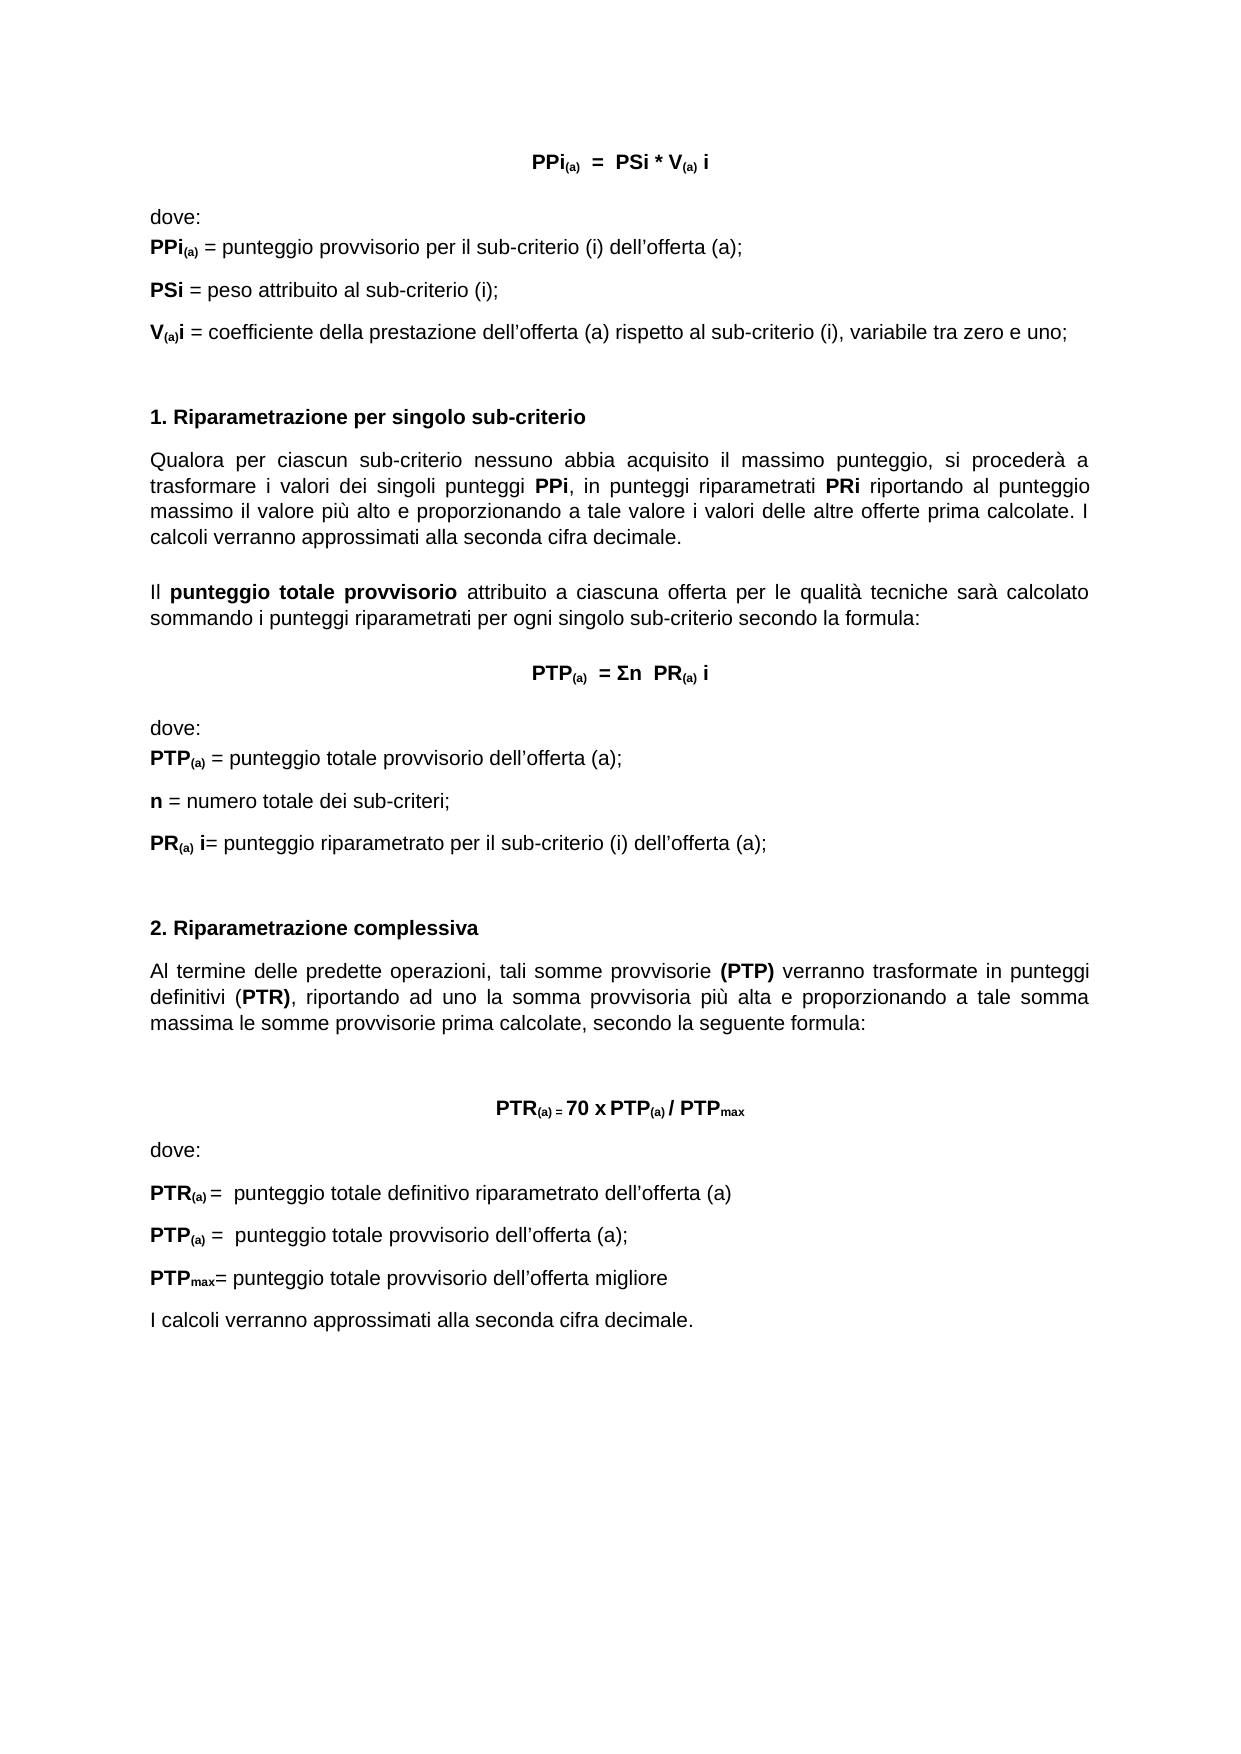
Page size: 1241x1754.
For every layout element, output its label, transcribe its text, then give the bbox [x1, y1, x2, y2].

text PSi = peso attribuito al sub-criterio (i); [150, 278, 1090, 302]
text 2. Riparametrazione complessiva [150, 916, 1090, 940]
text 1. Riparametrazione per singolo sub-criterio [150, 405, 1090, 429]
text PTP(a) = Σn PR(a) i [150, 661, 1090, 685]
text V(a)i = coefficiente della prestazione dell’offerta (a) rispetto al sub-criterio (i), variabile tra zero e uno; [150, 320, 1090, 344]
text PTPmax= punteggio totale provvisorio dell’offerta migliore [150, 1265, 1090, 1289]
text PR(a) i= punteggio riparametrato per il sub-criterio (i) dell’offerta (a); [150, 831, 1090, 855]
text I calcoli verranno approssimati alla seconda cifra decimale. [150, 1308, 1090, 1332]
text Il punteggio totale provvisorio attribuito a ciascuna offerta per le qualità tecniche sarà calcolato sommando i punteggi riparametrati per ogni singolo sub-criterio secondo la formula: [150, 580, 1090, 630]
subtitle dove: [150, 205, 1090, 229]
text Qualora per ciascun sub-criterio nessuno abbia acquisito il massimo punteggio, si procederà a trasformare i valori dei singoli punteggi PPi, in punteggi riparametrati PRi riportando al punteggio massimo il valore più alto e proporzionando a tale valore i valori delle altre offerte prima calcolate. I calcoli verranno approssimati alla seconda cifra decimale. [150, 448, 1090, 549]
subtitle dove: [150, 716, 1090, 740]
text dove: [150, 1138, 1090, 1162]
text PTP(a) = punteggio totale provvisorio dell’offerta (a); [150, 1223, 1090, 1247]
text PPi(a) = PSi * V(a) i [150, 150, 1090, 174]
text n = numero totale dei sub-criteri; [150, 789, 1090, 813]
text PTR(a) = 70 x PTP(a) / PTPmax [150, 1095, 1090, 1119]
text PTP(a) = punteggio totale provvisorio dell’offerta (a); [150, 746, 1090, 770]
text PTR(a) = punteggio totale definitivo riparametrato dell’offerta (a) [150, 1180, 1090, 1204]
text PPi(a) = punteggio provvisorio per il sub-criterio (i) dell’offerta (a); [150, 235, 1090, 259]
text Al termine delle predette operazioni, tali somme provvisorie (PTP) verranno trasformate in punteggi definitivi (PTR), riportando ad uno la somma provvisoria più alta e proporzionando a tale somma massima le somme provvisorie prima calcolate, secondo la seguente formula: [150, 959, 1090, 1034]
